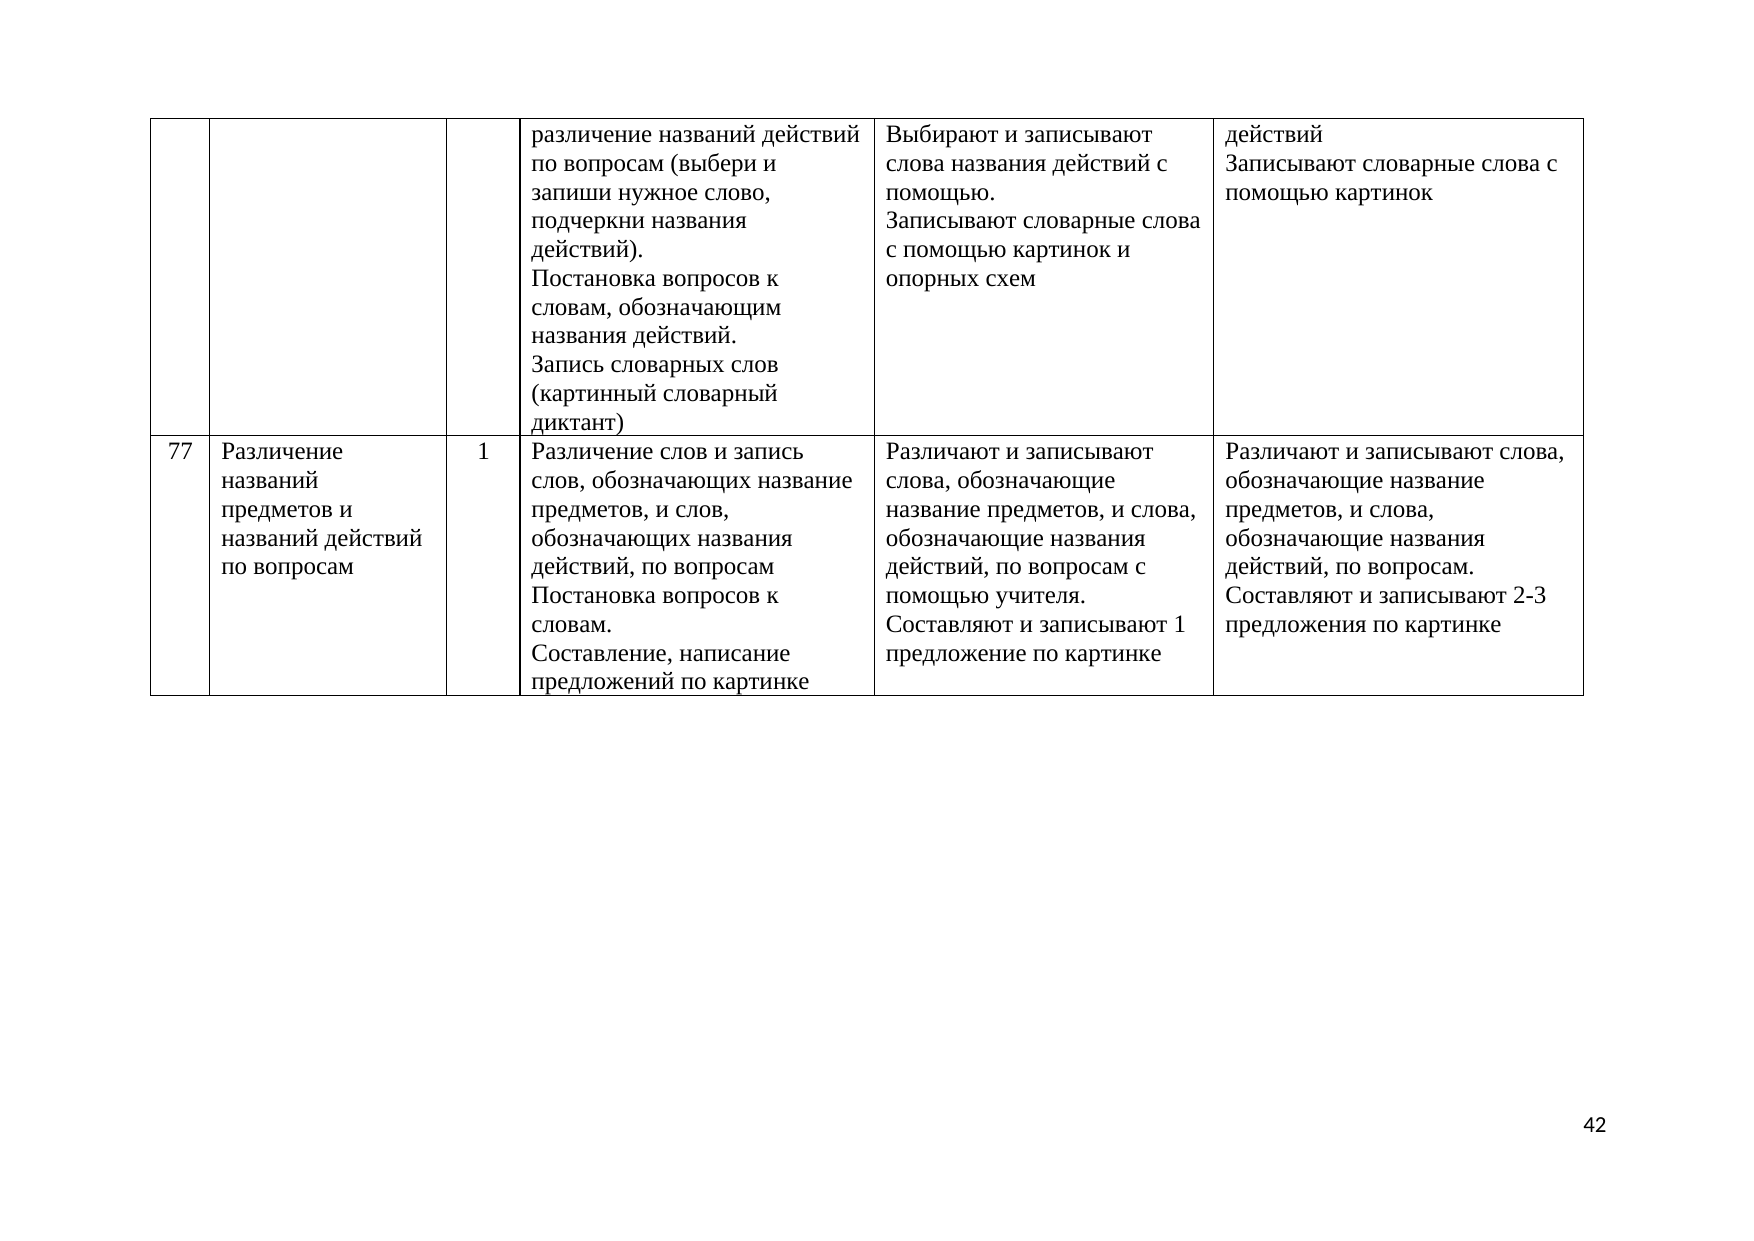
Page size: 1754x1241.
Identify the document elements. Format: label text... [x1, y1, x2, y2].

table_cell Различают и записывают слова, обозначающие название предметов, и слова, обозначающие названия действий, по вопросам с помощью учителя. Составляют и записывают 1 предложение по картинке [875, 436, 1213, 695]
table_cell Различение названий предметов и названий действий по вопросам [210, 436, 446, 695]
table_cell Различают и записывают слова, обозначающие название предметов, и слова, обозначающие названия действий, по вопросам. Составляют и записывают 2-3 предложения по картинке [1214, 436, 1583, 695]
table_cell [1214, 119, 1583, 435]
table_cell 1 [447, 436, 519, 695]
table_cell Различение слов и запись слов, обозначающих название предметов, и слов, обозначающих названия действий, по вопросам Постановка вопросов к словам. Составление, написание предложений по картинке [521, 436, 874, 695]
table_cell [875, 119, 1213, 435]
table_cell 77 [151, 436, 209, 695]
table_cell 76 [151, 119, 209, 435]
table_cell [210, 119, 446, 435]
table_cell 1 [447, 119, 519, 435]
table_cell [521, 119, 874, 435]
